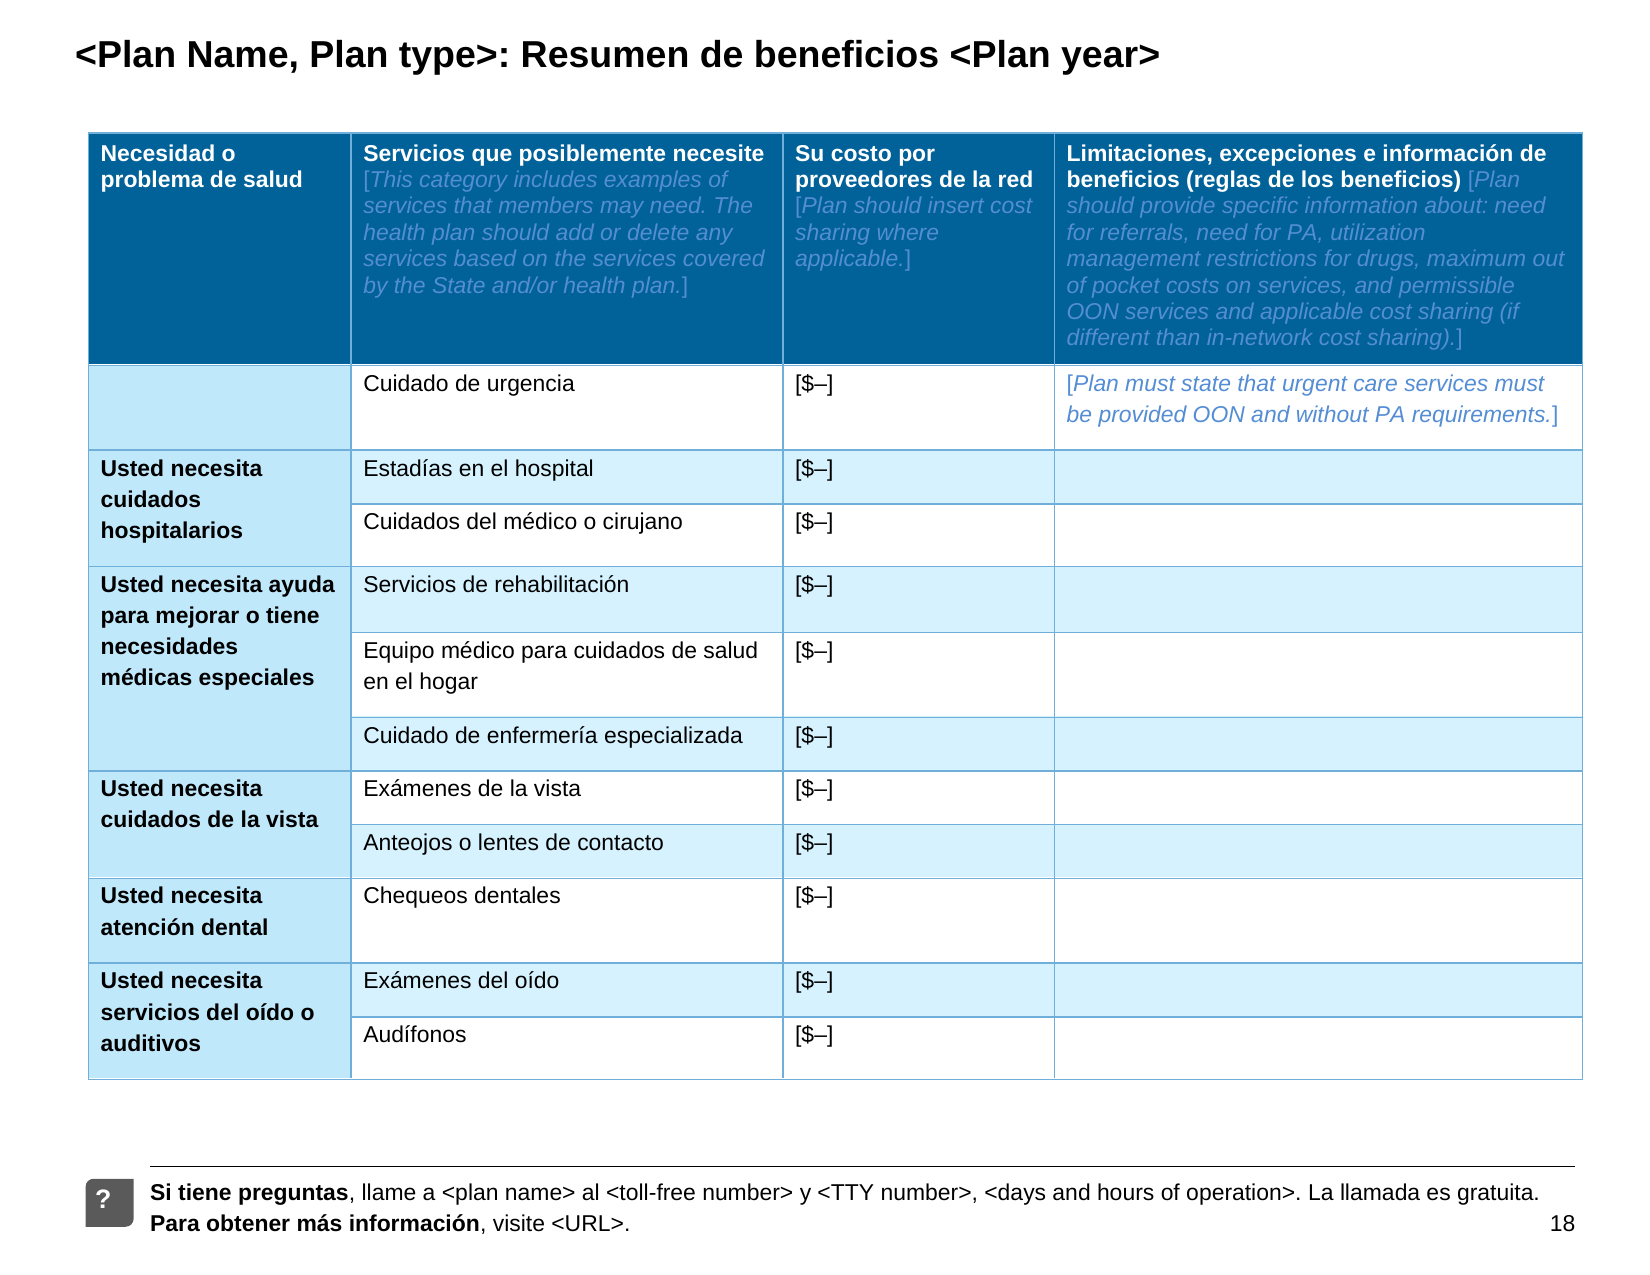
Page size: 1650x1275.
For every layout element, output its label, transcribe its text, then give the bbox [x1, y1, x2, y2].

table_cell [$–] [784, 505, 1054, 566]
table_cell [$–] [784, 1018, 1054, 1078]
table_cell [$–] [784, 825, 1054, 877]
table_cell Usted necesita cuidados hospitalarios [89, 451, 350, 566]
table_cell [1055, 772, 1582, 824]
table_header Servicios que posiblemente necesite [This category includes examples of services that members may need. The health plan should add or delete any services based on the services covered by the State and/or health plan.] [352, 134, 782, 364]
table_cell [1055, 505, 1582, 566]
table_cell Audífonos [352, 1018, 782, 1078]
table_cell [1055, 718, 1582, 770]
table_cell Exámenes del oído [352, 964, 782, 1016]
table_cell [1055, 451, 1582, 503]
table_cell Cuidado de urgencia [352, 366, 782, 449]
table_cell Cuidado de enfermería especializada [352, 718, 782, 770]
table_cell Usted necesita servicios del oído o auditivos [89, 964, 350, 1078]
table_cell [1055, 1018, 1582, 1078]
table_cell [1055, 879, 1582, 962]
table_cell [$–] [784, 567, 1054, 632]
table_cell [$–] [784, 633, 1054, 716]
table_cell [1055, 633, 1582, 716]
table_cell Chequeos dentales [352, 879, 782, 962]
table_cell [$–] [784, 964, 1054, 1016]
table_cell Usted necesita cuidados de la vista [89, 772, 350, 877]
table_cell Estadías en el hospital [352, 451, 782, 503]
table_header Su costo por proveedores de la red [Plan should insert cost sharing where applicable.] [784, 134, 1054, 364]
table_cell [$–] [784, 772, 1054, 824]
table_header Limitaciones, excepciones e información de beneficios (reglas de los beneficios) [Plan should provide specific information about: need for referrals, need for PA, utilization management restrictions for drugs, maximum out of pocket costs on services, and permissible OON services and applicable cost sharing (if different than in-network cost sharing).] [1055, 134, 1582, 364]
table_cell Cuidados del médico o cirujano [352, 505, 782, 566]
table_cell Anteojos o lentes de contacto [352, 825, 782, 877]
table_cell [$–] [784, 451, 1054, 503]
table_cell Usted necesita atención dental [89, 879, 350, 962]
table_cell [1055, 964, 1582, 1016]
table_cell [Plan must state that urgent care services must be provided OON and without PA requirements.] [1055, 366, 1582, 449]
table_cell Servicios de rehabilitación [352, 567, 782, 632]
table_cell [1055, 567, 1582, 632]
table_cell [$–] [784, 879, 1054, 962]
table_cell Equipo médico para cuidados de salud en el hogar [352, 633, 782, 716]
table_cell [1055, 825, 1582, 877]
table_cell Usted necesita ayuda para mejorar o tiene necesidades médicas especiales [89, 567, 350, 770]
table_cell [$–] [784, 718, 1054, 770]
table_cell Exámenes de la vista [352, 772, 782, 824]
table_cell [$–] [784, 366, 1054, 449]
table_header Necesidad o problema de salud [89, 134, 350, 364]
